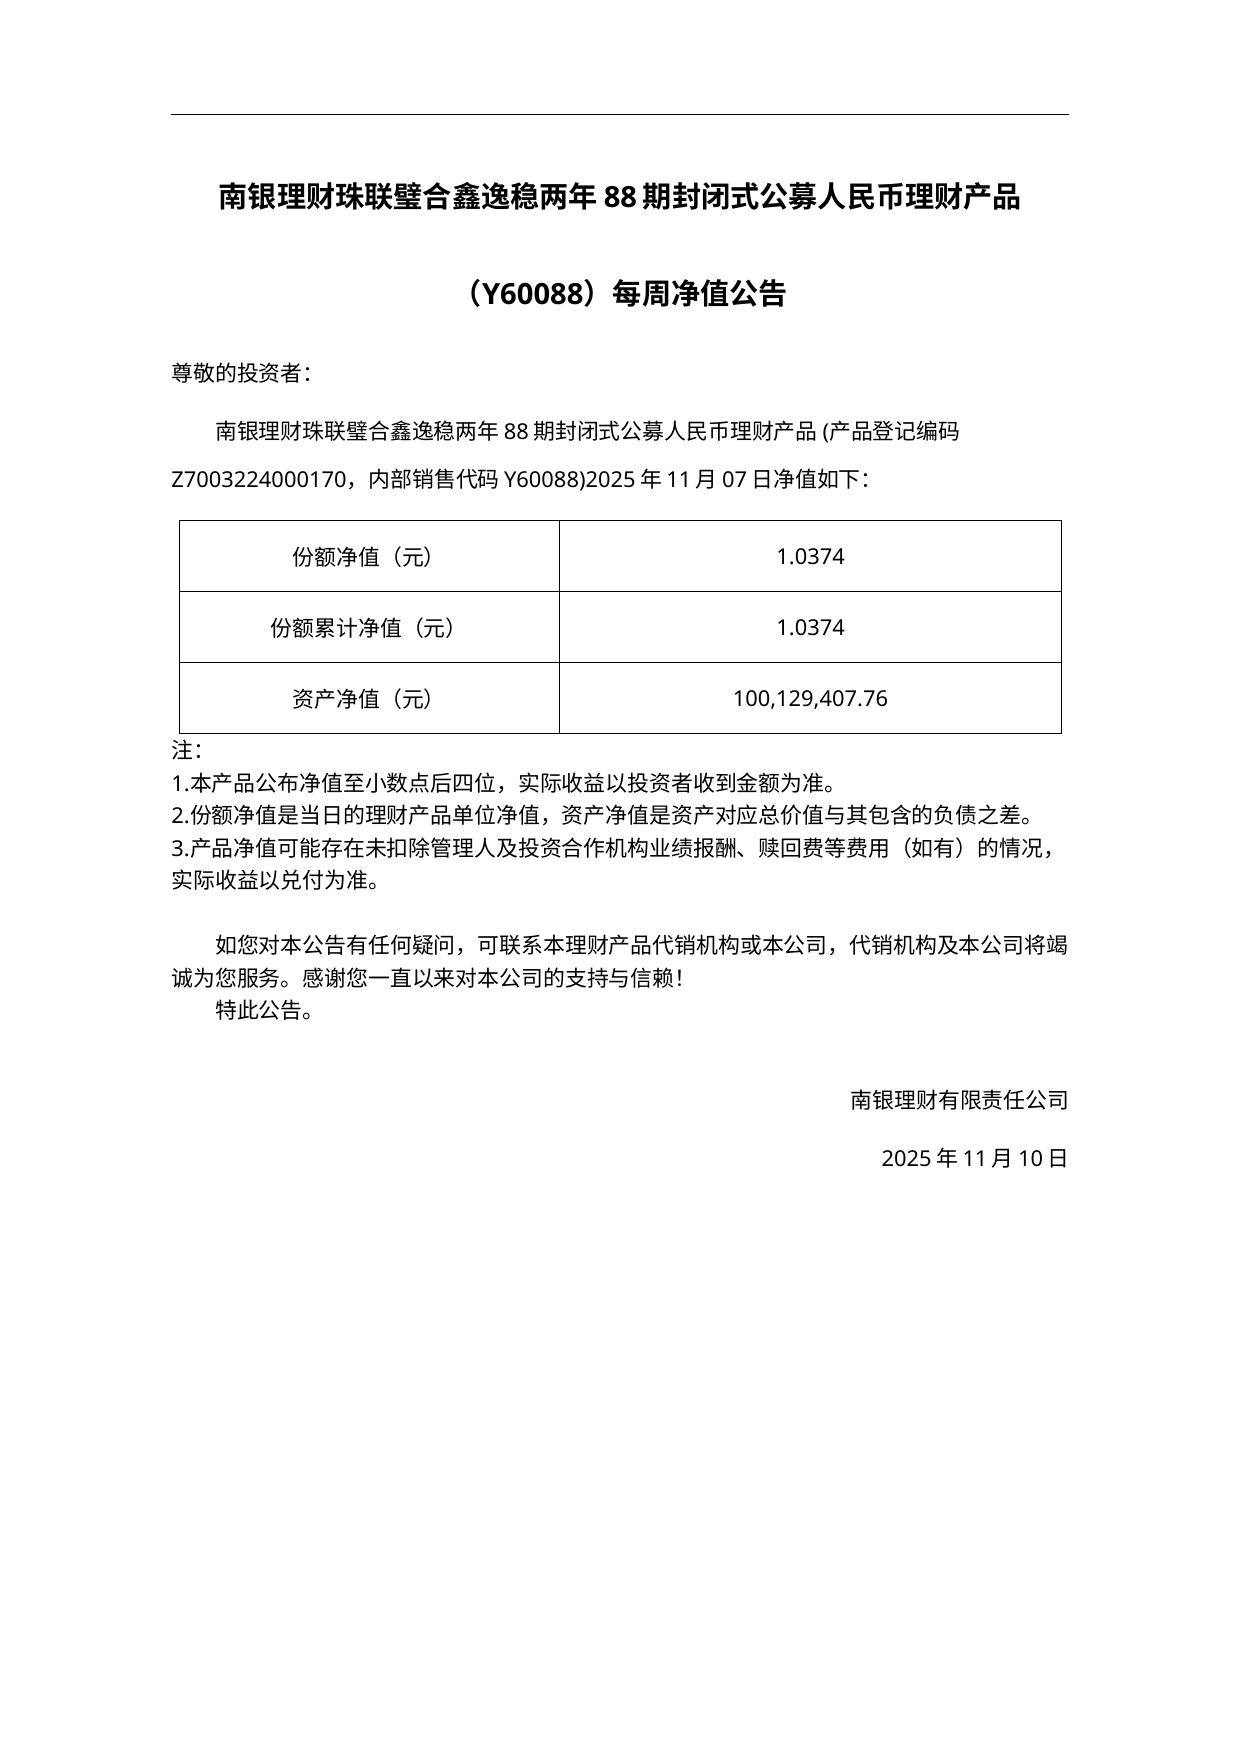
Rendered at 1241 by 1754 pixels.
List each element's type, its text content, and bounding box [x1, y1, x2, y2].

table_cell 100,129,407.76 [560, 663, 1061, 733]
table_cell 1.0374 [560, 592, 1061, 662]
text 南银理财珠联璧合鑫逸稳两年88期封闭式公募人民币理财产品（Y60088）每周净值公告 [171, 162, 1069, 324]
table_cell 份额累计净值（元） [180, 592, 559, 662]
text 如您对本公告有任何疑问，可联系本理财产品代销机构或本公司，代销机构及本公司将竭诚为您服务。感谢您一直以来对本公司的支持与信赖！ [171, 928, 1069, 993]
text 注： [171, 733, 1069, 765]
text 南银理财珠联璧合鑫逸稳两年88期封闭式公募人民币理财产品 (产品登记编码Z7003224000170，内部销售代码Y60088)2025年11月07日净值如下： [171, 413, 1069, 494]
text 3.产品净值可能存在未扣除管理人及投资合作机构业绩报酬、赎回费等费用（如有）的情况，实际收益以兑付为准。 [171, 830, 1069, 895]
text 尊敬的投资者： [171, 355, 1069, 388]
table_header 份额净值（元） [180, 521, 559, 591]
text 2.份额净值是当日的理财产品单位净值，资产净值是资产对应总价值与其包含的负债之差。 [171, 798, 1069, 830]
table_header 1.0374 [560, 521, 1061, 591]
table_cell 资产净值（元） [180, 663, 559, 733]
text 1.本产品公布净值至小数点后四位，实际收益以投资者收到金额为准。 [171, 765, 1069, 798]
text 2025年11月10日 [171, 1140, 1069, 1173]
text 特此公告。 [171, 993, 1069, 1025]
text 南银理财有限责任公司 [171, 1082, 1069, 1115]
